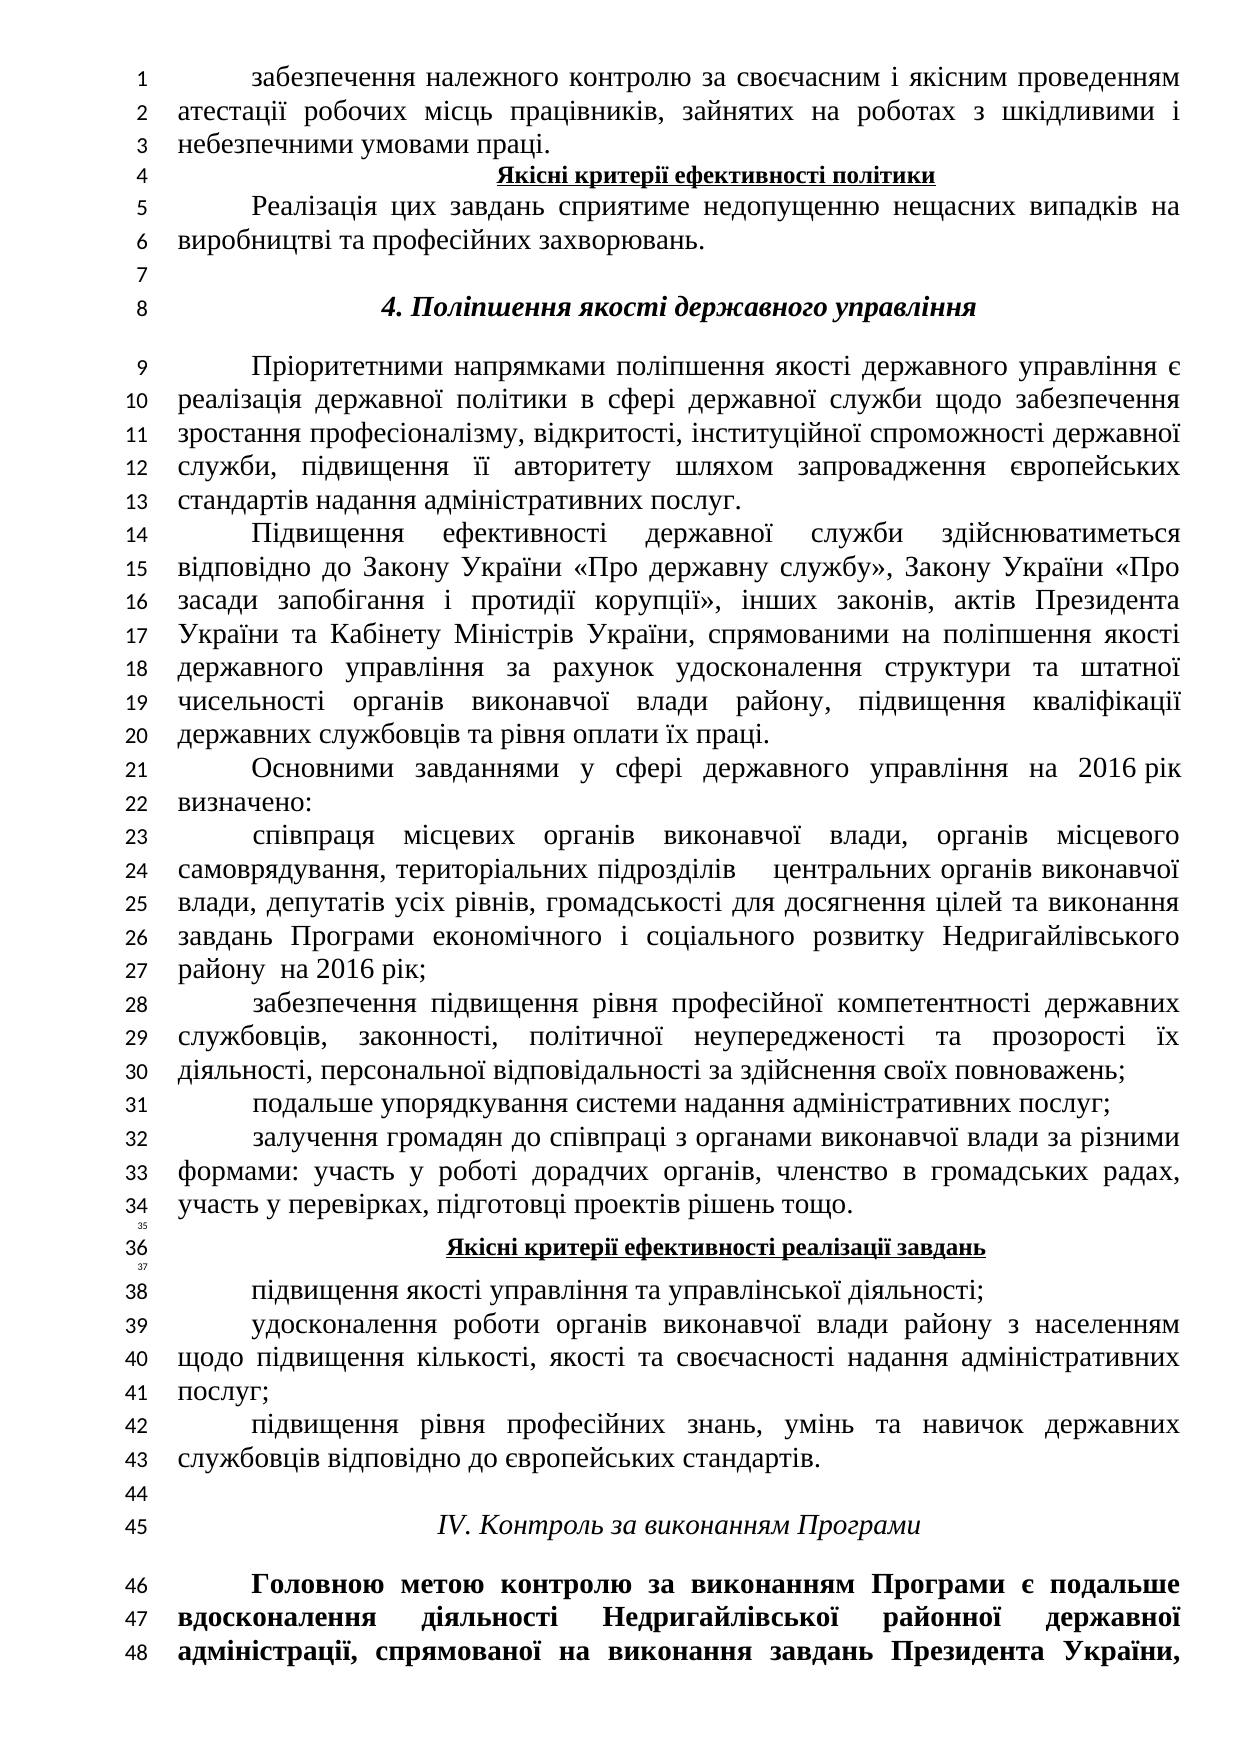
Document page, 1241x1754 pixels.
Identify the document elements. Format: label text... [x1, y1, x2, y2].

text Якісні критерії ефективності реалізації завдань [177, 1232, 1181, 1260]
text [177, 1566, 1181, 1666]
text Підвищення ефективності державної служби здійснюватиметься відповідно до Закону України «Про державну службу», Закону України «Про засади запобігання і протидії корупції», інших законів, актів Президента України та Кабінету Міністрів України, спрямованими на поліпшення якості державного управління за рахунок удосконалення структури та штатної чисельності органів виконавчої влади району, підвищення кваліфікації державних службовців та рівня оплати їх праці. [177, 515, 1181, 750]
text залучення громадян до співпраці з органами виконавчої влади за різними формами: участь у роботі дорадчих органів, членство в громадських радах, участь у перевірках, підготовці проектів рішень тощо. [178, 1119, 1181, 1220]
text співпраця місцевих органів виконавчої влади, органів місцевого самоврядування, територіальних підрозділів центральних органів виконавчої влади, депутатів усіх рівнів, громадськості для досягнення цілей та виконання завдань Програми економічного і соціального розвитку Недригайлівського району на 2016 рік; [178, 817, 1180, 985]
text підвищення рівня професійних знань, умінь та навичок державних службовців відповідно до європейських стандартів. [177, 1407, 1181, 1474]
text Реалізація цих завдань сприятиме недопущенню нещасних випадків на виробництві та професійних захворювань. [177, 188, 1181, 256]
text 4. Поліпшення якості державного управління [177, 289, 1181, 323]
text Основними завданнями у сфері державного управління на 2016 рік визначено: [177, 750, 1181, 817]
text забезпечення підвищення рівня професійної компетентності державних службовців, законності, політичної неупередженості та прозорості їх діяльності, персональної відповідальності за здійснення своїх повноважень; [178, 985, 1180, 1086]
text подальше упорядкування системи надання адміністративних послуг; [178, 1086, 1180, 1119]
text забезпечення належного контролю за своєчасним і якісним проведенням атестації робочих місць працівників, зайнятих на роботах з шкідливими і небезпечними умовами праці. [177, 59, 1181, 160]
text ІV. Контроль за виконанням Програми [177, 1507, 1181, 1541]
text Якісні критерії ефективності політики [177, 160, 1181, 188]
text удосконалення роботи органів виконавчої влади району з населенням щодо підвищення кількості, якості та своєчасності надання адміністративних послуг; [177, 1306, 1181, 1407]
text Пріоритетними напрямками поліпшення якості державного управління є реалізація державної політики в сфері державної служби щодо забезпечення зростання професіоналізму, відкритості, інституційної спроможності державної служби, підвищення її авторитету шляхом запровадження європейських стандартів надання адміністративних послуг. [177, 348, 1181, 515]
text підвищення якості управління та управлінської діяльності; [177, 1272, 1181, 1306]
